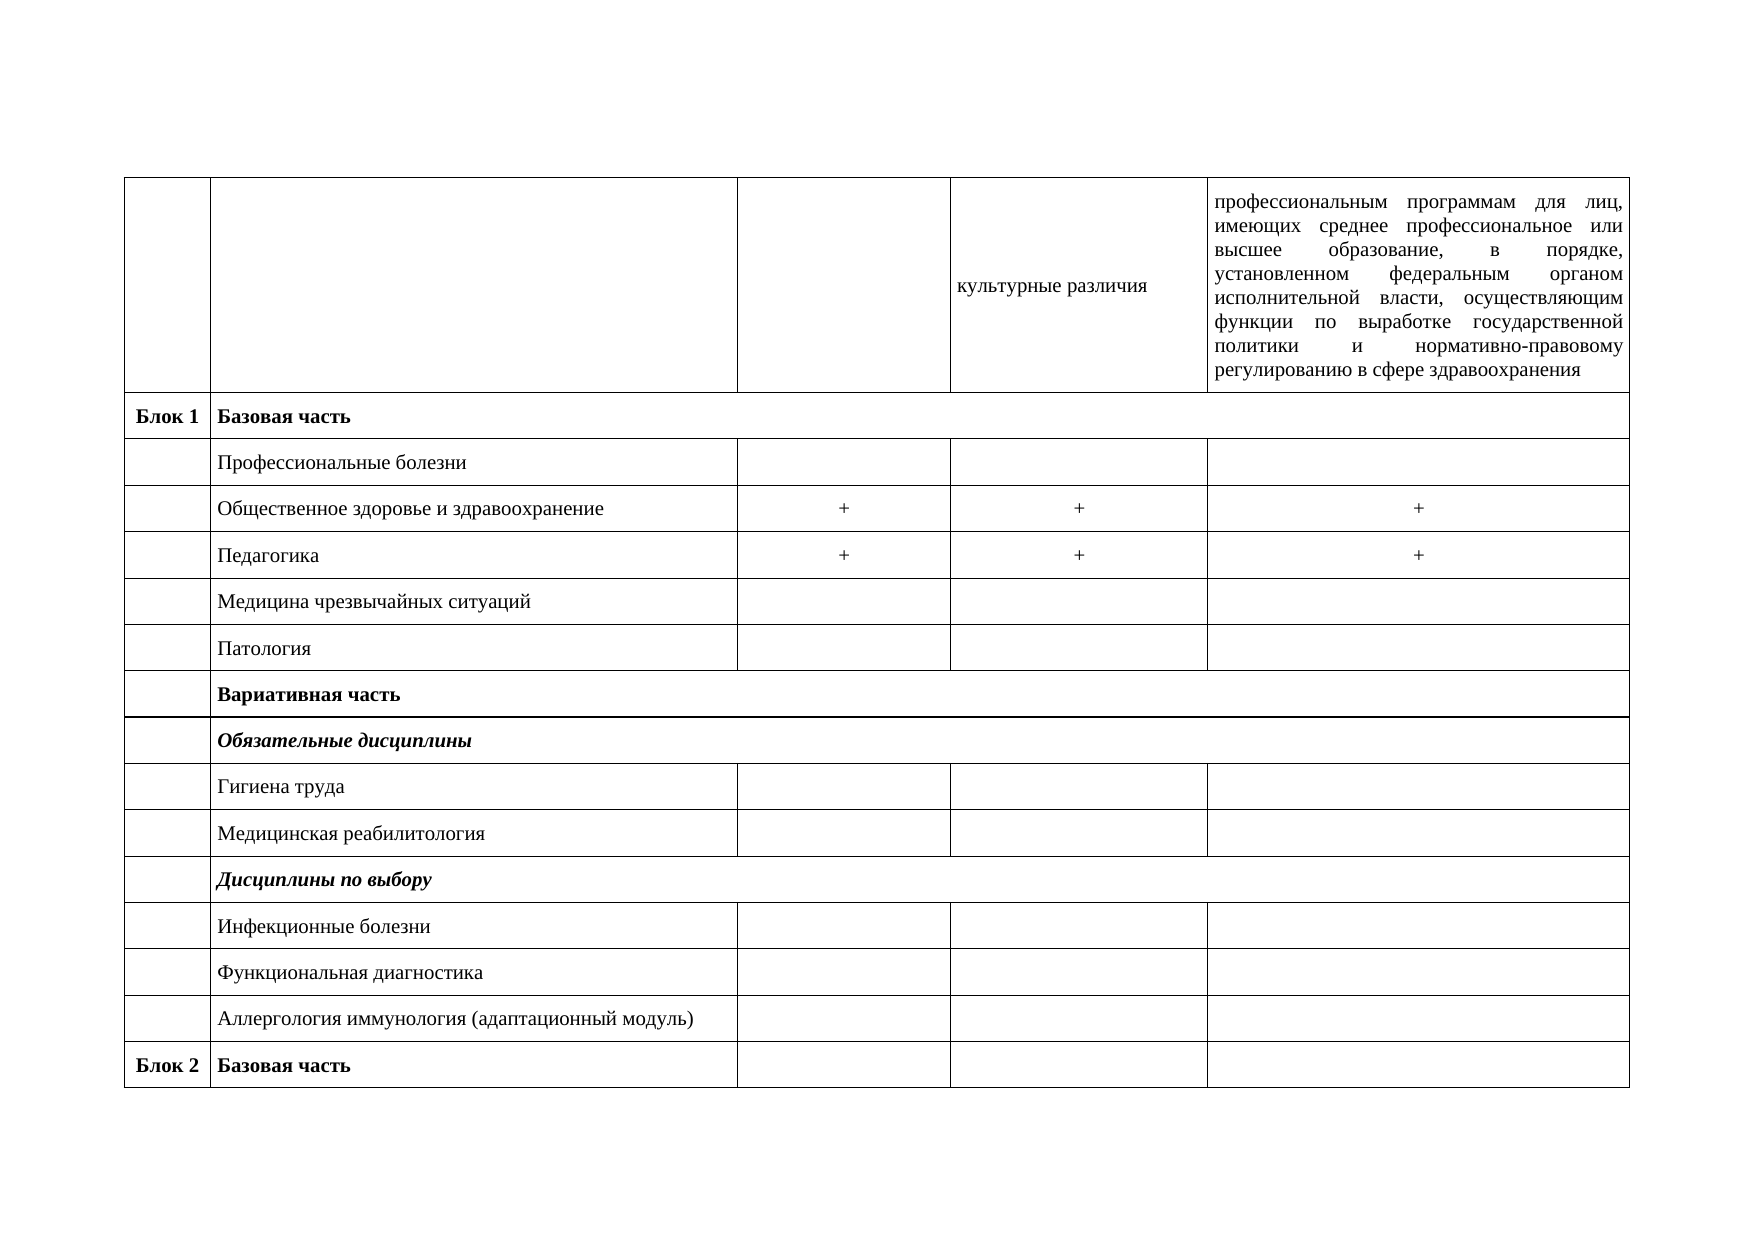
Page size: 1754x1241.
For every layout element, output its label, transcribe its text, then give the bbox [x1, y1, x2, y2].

table_cell Базовая часть [211, 1042, 737, 1087]
table_cell [951, 764, 1207, 809]
table_cell + [951, 486, 1207, 531]
table_cell [125, 671, 210, 716]
table_cell [125, 439, 210, 485]
table_cell [1208, 996, 1629, 1041]
table_cell Патология [211, 625, 737, 670]
table_cell [738, 625, 950, 670]
table_cell [951, 903, 1207, 948]
table_cell [1208, 1042, 1629, 1087]
table_cell [125, 949, 210, 994]
table_cell [1208, 810, 1629, 856]
table_cell + [1208, 532, 1629, 577]
table_cell Общественное здоровье и здравоохранение [211, 486, 737, 531]
table_cell [738, 949, 950, 994]
table_cell [951, 949, 1207, 994]
table_cell Обязательные дисциплины [211, 718, 1629, 763]
table_cell Блок 1 [125, 393, 210, 438]
table_cell [125, 857, 210, 902]
table_cell [125, 486, 210, 531]
table_cell Гигиена труда [211, 764, 737, 809]
table_cell Вариативная часть [211, 671, 1629, 716]
table_cell [738, 810, 950, 856]
table_cell + [951, 532, 1207, 577]
table_cell [1208, 903, 1629, 948]
table_cell [951, 625, 1207, 670]
table_cell [738, 579, 950, 624]
table_cell + [738, 486, 950, 531]
table_cell [1208, 764, 1629, 809]
table_cell [125, 903, 210, 948]
table_cell Аллергология иммунология (адаптационный модуль) [211, 996, 737, 1041]
table_cell [738, 1042, 950, 1087]
table_cell [951, 439, 1207, 485]
table_cell [951, 996, 1207, 1041]
table_cell [125, 579, 210, 624]
table_cell [125, 718, 210, 763]
table_cell [951, 1042, 1207, 1087]
table_cell + [1208, 486, 1629, 531]
table_cell [1208, 579, 1629, 624]
table_cell [951, 579, 1207, 624]
table_cell Инфекционные болезни [211, 903, 737, 948]
table_cell [1208, 949, 1629, 994]
table_cell Педагогика [211, 532, 737, 577]
table_cell Профессиональные болезни [211, 439, 737, 485]
table_cell [738, 764, 950, 809]
table_cell [1208, 439, 1629, 485]
table_cell + [738, 532, 950, 577]
table_cell [125, 625, 210, 670]
table_cell Функциональная диагностика [211, 949, 737, 994]
table_cell [125, 532, 210, 577]
table_cell Медицина чрезвычайных ситуаций [211, 579, 737, 624]
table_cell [1208, 178, 1629, 392]
table_cell Медицинская реабилитология [211, 810, 737, 856]
table_cell Блок 2 [125, 1042, 210, 1087]
table_cell [125, 810, 210, 856]
table_cell [738, 439, 950, 485]
table_cell [738, 903, 950, 948]
table_cell [125, 764, 210, 809]
table_cell Дисциплины по выбору [211, 857, 1629, 902]
table_cell [738, 996, 950, 1041]
table_cell [125, 996, 210, 1041]
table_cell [951, 178, 1207, 392]
table_cell Базовая часть [211, 393, 1629, 438]
table_cell [1208, 625, 1629, 670]
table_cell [738, 178, 950, 392]
table_cell [951, 810, 1207, 856]
